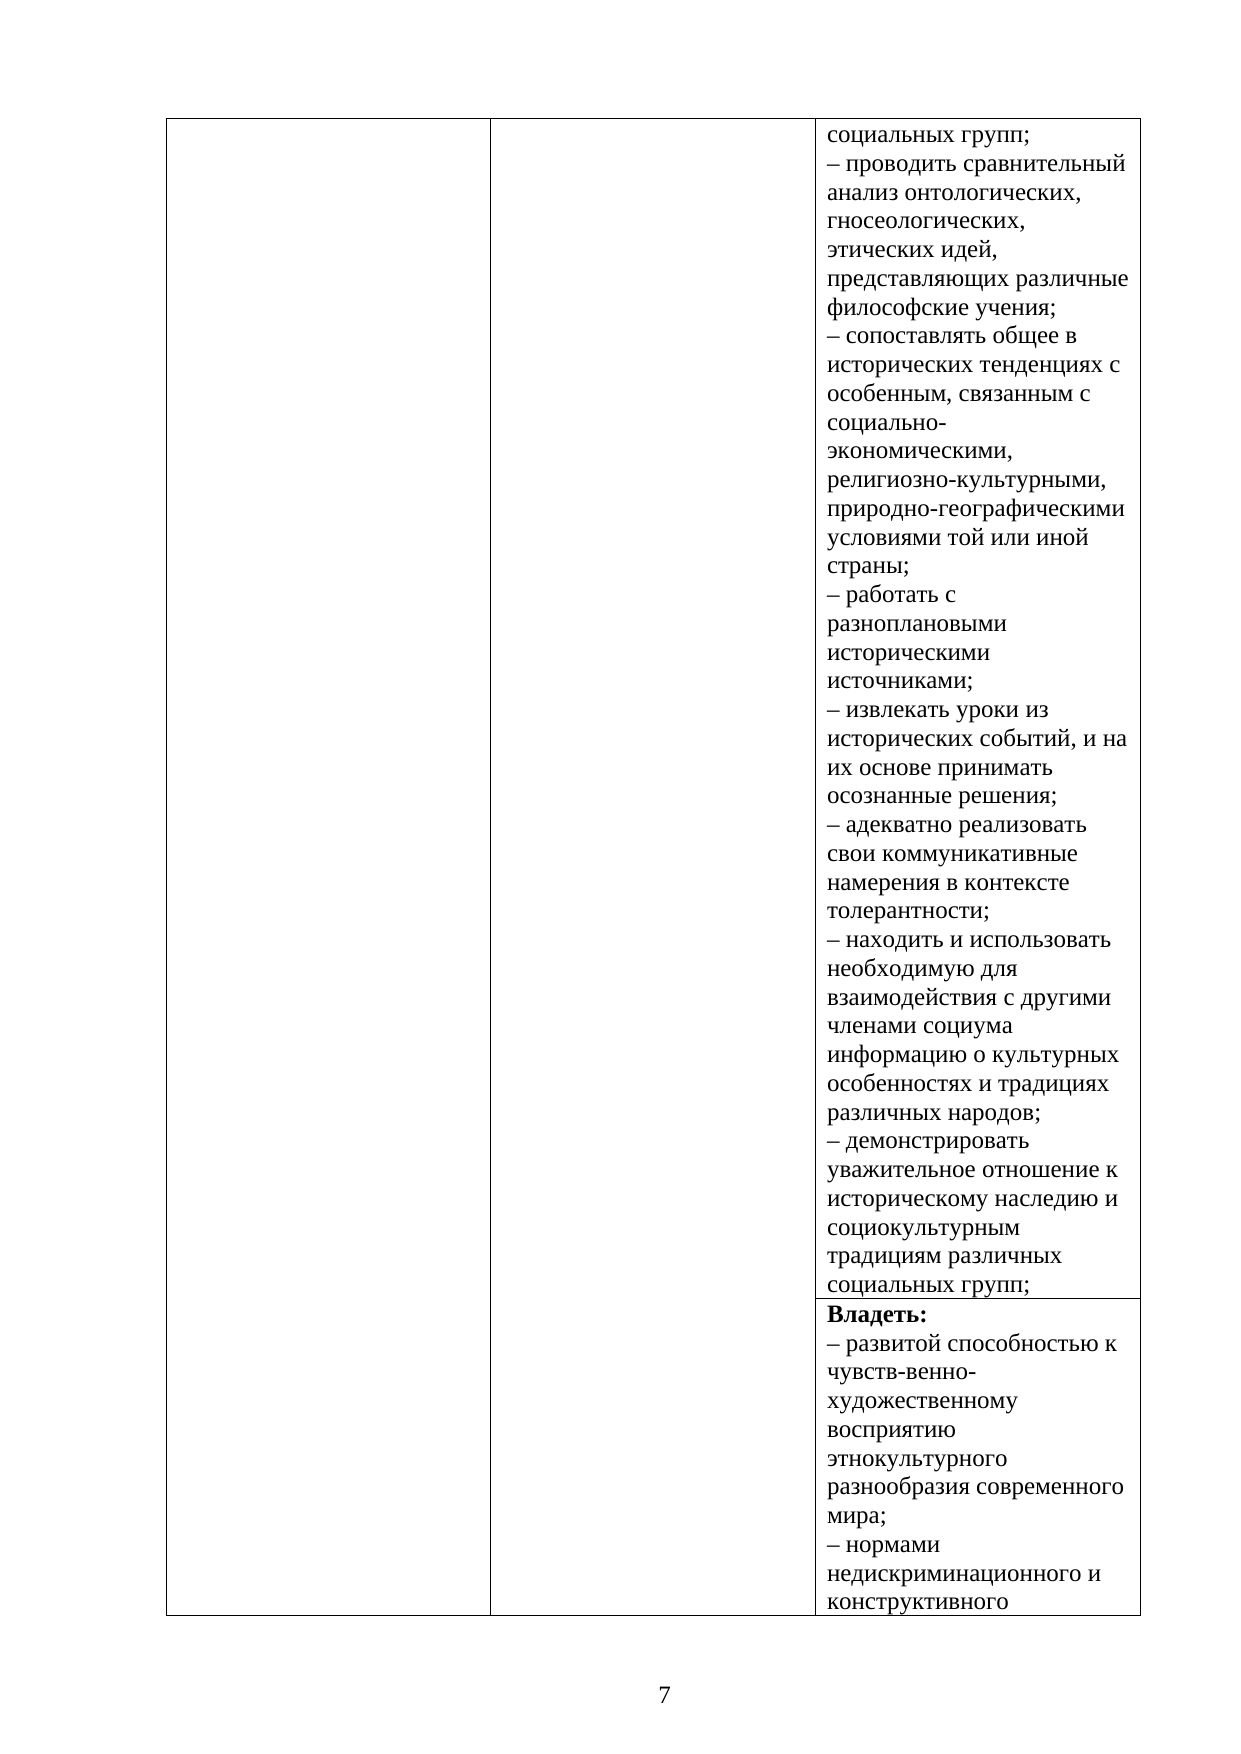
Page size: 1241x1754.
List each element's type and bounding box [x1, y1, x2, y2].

table_cell [816, 1299, 1140, 1615]
table_cell [816, 119, 1140, 1298]
